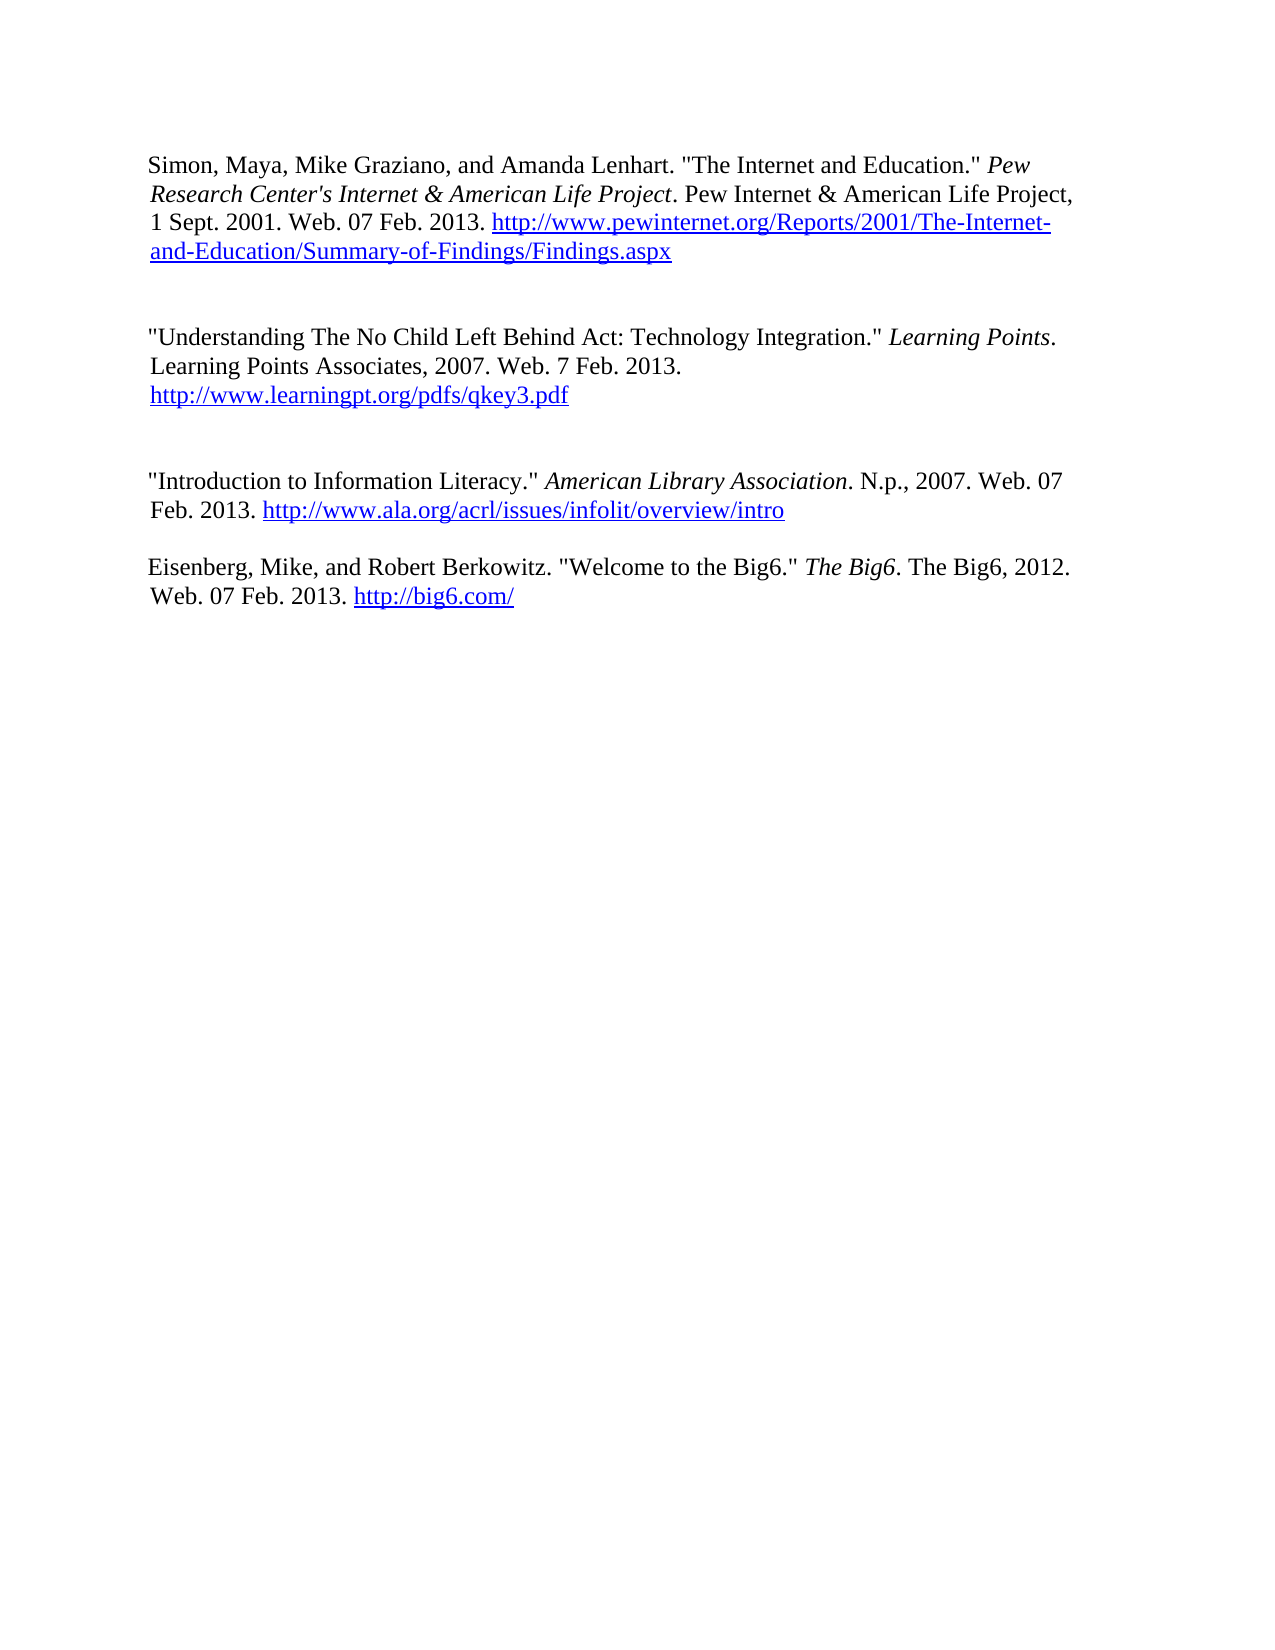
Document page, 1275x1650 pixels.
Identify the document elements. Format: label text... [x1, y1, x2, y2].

text Simon, Maya, Mike Graziano, and Amanda Lenhart. "The Internet and Education." Pew Research Center's Internet & American Life Project. Pew Internet & American Life Project, 1 Sept. 2001. Web. 07 Feb. 2013. http://www.pewinternet.org/Reports/2001/The-Internet-and-Education/Summary-of-Findings/Findings.aspx [147, 150, 1087, 265]
text "Introduction to Information Literacy." American Library Association. N.p., 2007. Web. 07 Feb. 2013. http://www.ala.org/acrl/issues/infolit/overview/intro [147, 466, 1087, 524]
text "Understanding The No Child Left Behind Act: Technology Integration." Learning Points. Learning Points Associates, 2007. Web. 7 Feb. 2013. http://www.learningpt.org/pdfs/qkey3.pdf [147, 322, 1087, 409]
text Eisenberg, Mike, and Robert Berkowitz. "Welcome to the Big6." The Big6. The Big6, 2012. Web. 07 Feb. 2013. http://big6.com/ [147, 552, 1087, 610]
